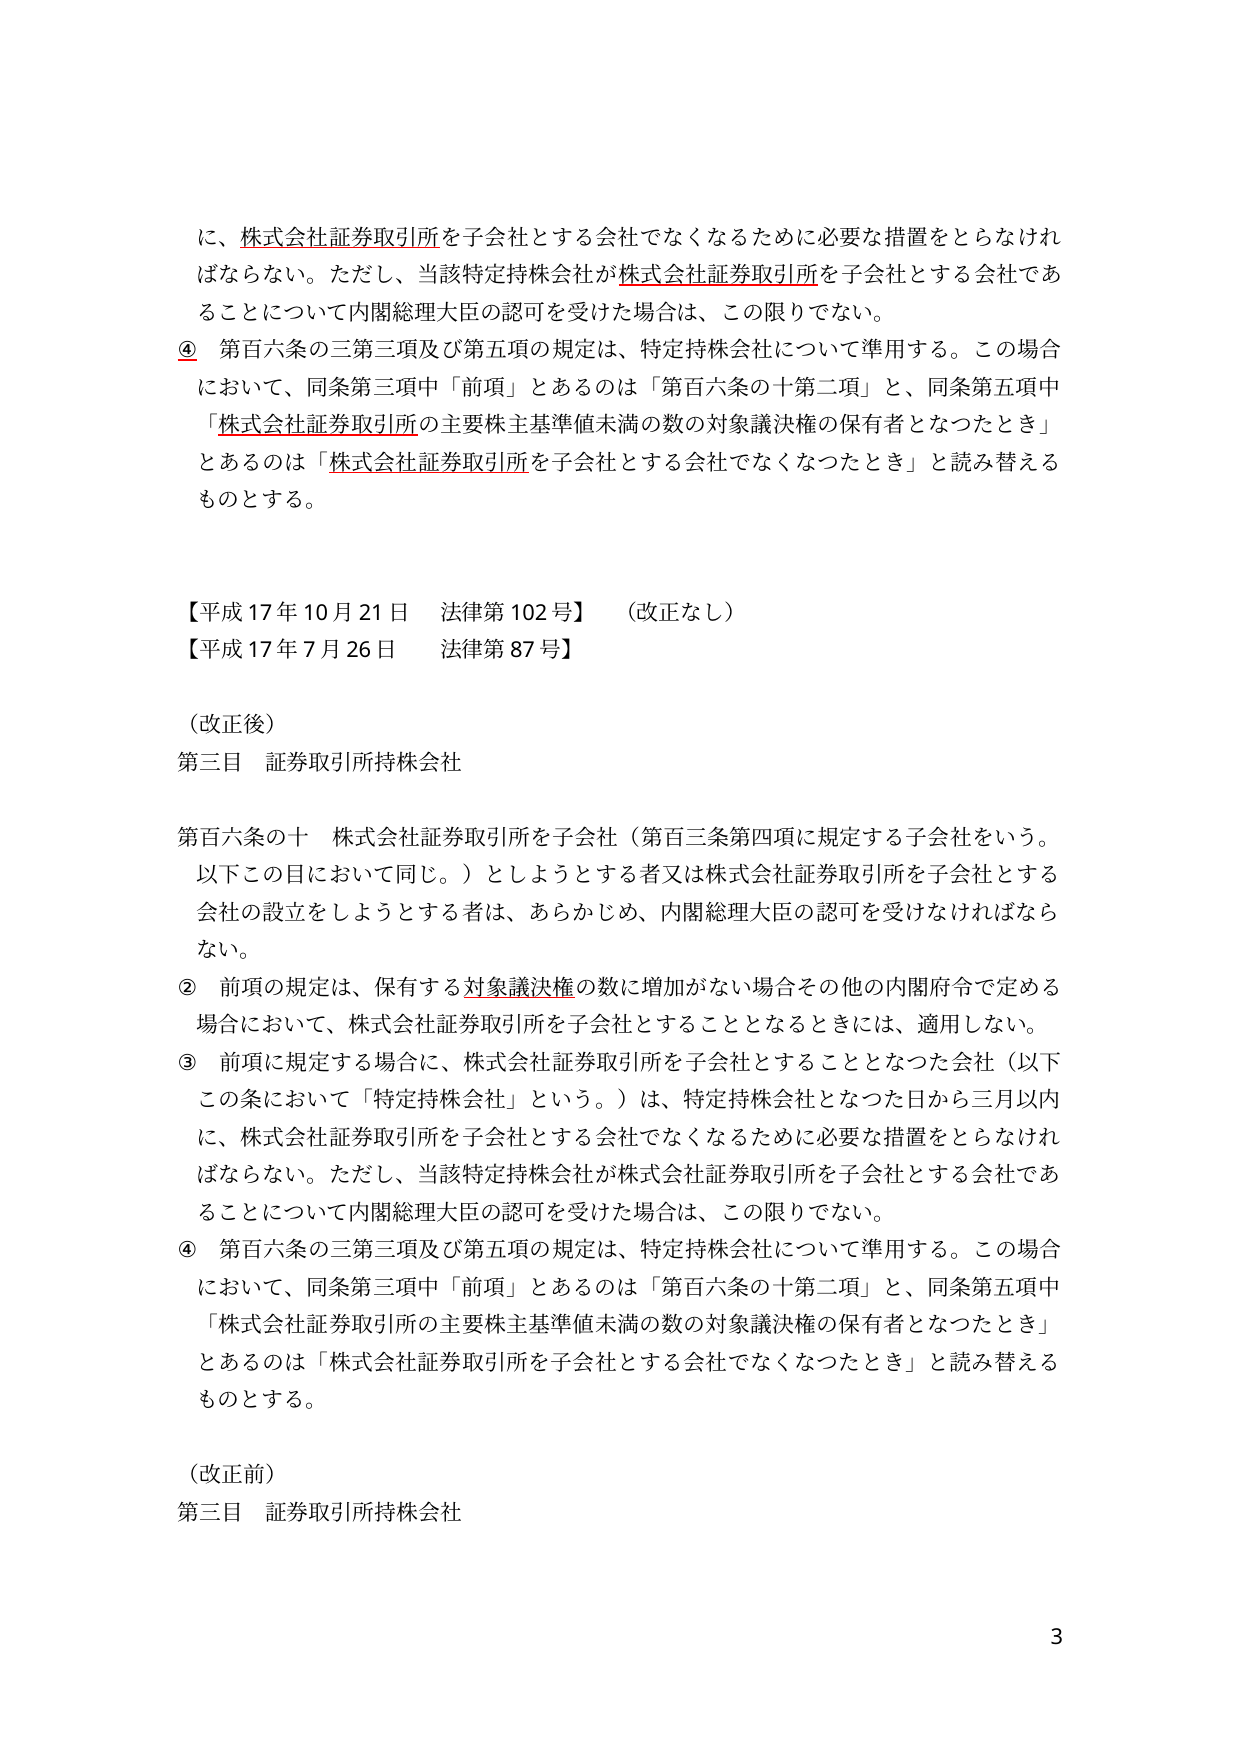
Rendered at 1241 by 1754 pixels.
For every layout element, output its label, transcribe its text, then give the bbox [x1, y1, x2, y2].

text 第百六条の十 株式会社証券取引所を子会社（第百三条第四項に規定する子会社をいう。以下この目において同じ。）としようとする者又は株式会社証券取引所を子会社とする会社の設立をしようとする者は、あらかじめ、内閣総理大臣の認可を受けなければならない。 [177, 817, 1063, 967]
text ② 前項の規定は、保有する対象議決権の数に増加がない場合その他の内閣府令で定める場合において、株式会社証券取引所を子会社とすることとなるときには、適用しない。 [177, 967, 1063, 1042]
text 【平成17年10月21日 法律第102号】 （改正なし） [177, 592, 1063, 629]
text （改正後） [177, 704, 1063, 742]
text ④ 第百六条の三第三項及び第五項の規定は、特定持株会社について準用する。この場合において、同条第三項中「前項」とあるのは「第百六条の十第二項」と、同条第五項中「株式会社証券取引所の主要株主基準値未満の数の対象議決権の保有者となつたとき」とあるのは「株式会社証券取引所を子会社とする会社でなくなつたとき」と読み替えるものとする。 [177, 1229, 1063, 1417]
text 【平成17年7月26日 法律第87号】 [177, 629, 1063, 667]
text 第三目 証券取引所持株会社 [177, 1492, 1063, 1529]
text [177, 217, 1063, 329]
text （改正前） [177, 1454, 1063, 1492]
text ④ 第百六条の三第三項及び第五項の規定は、特定持株会社について準用する。この場合において、同条第三項中「前項」とあるのは「第百六条の十第二項」と、同条第五項中「株式会社証券取引所の主要株主基準値未満の数の対象議決権の保有者となつたとき」とあるのは「株式会社証券取引所を子会社とする会社でなくなつたとき」と読み替えるものとする。 [177, 329, 1063, 517]
text 第三目 証券取引所持株会社 [177, 742, 1063, 779]
